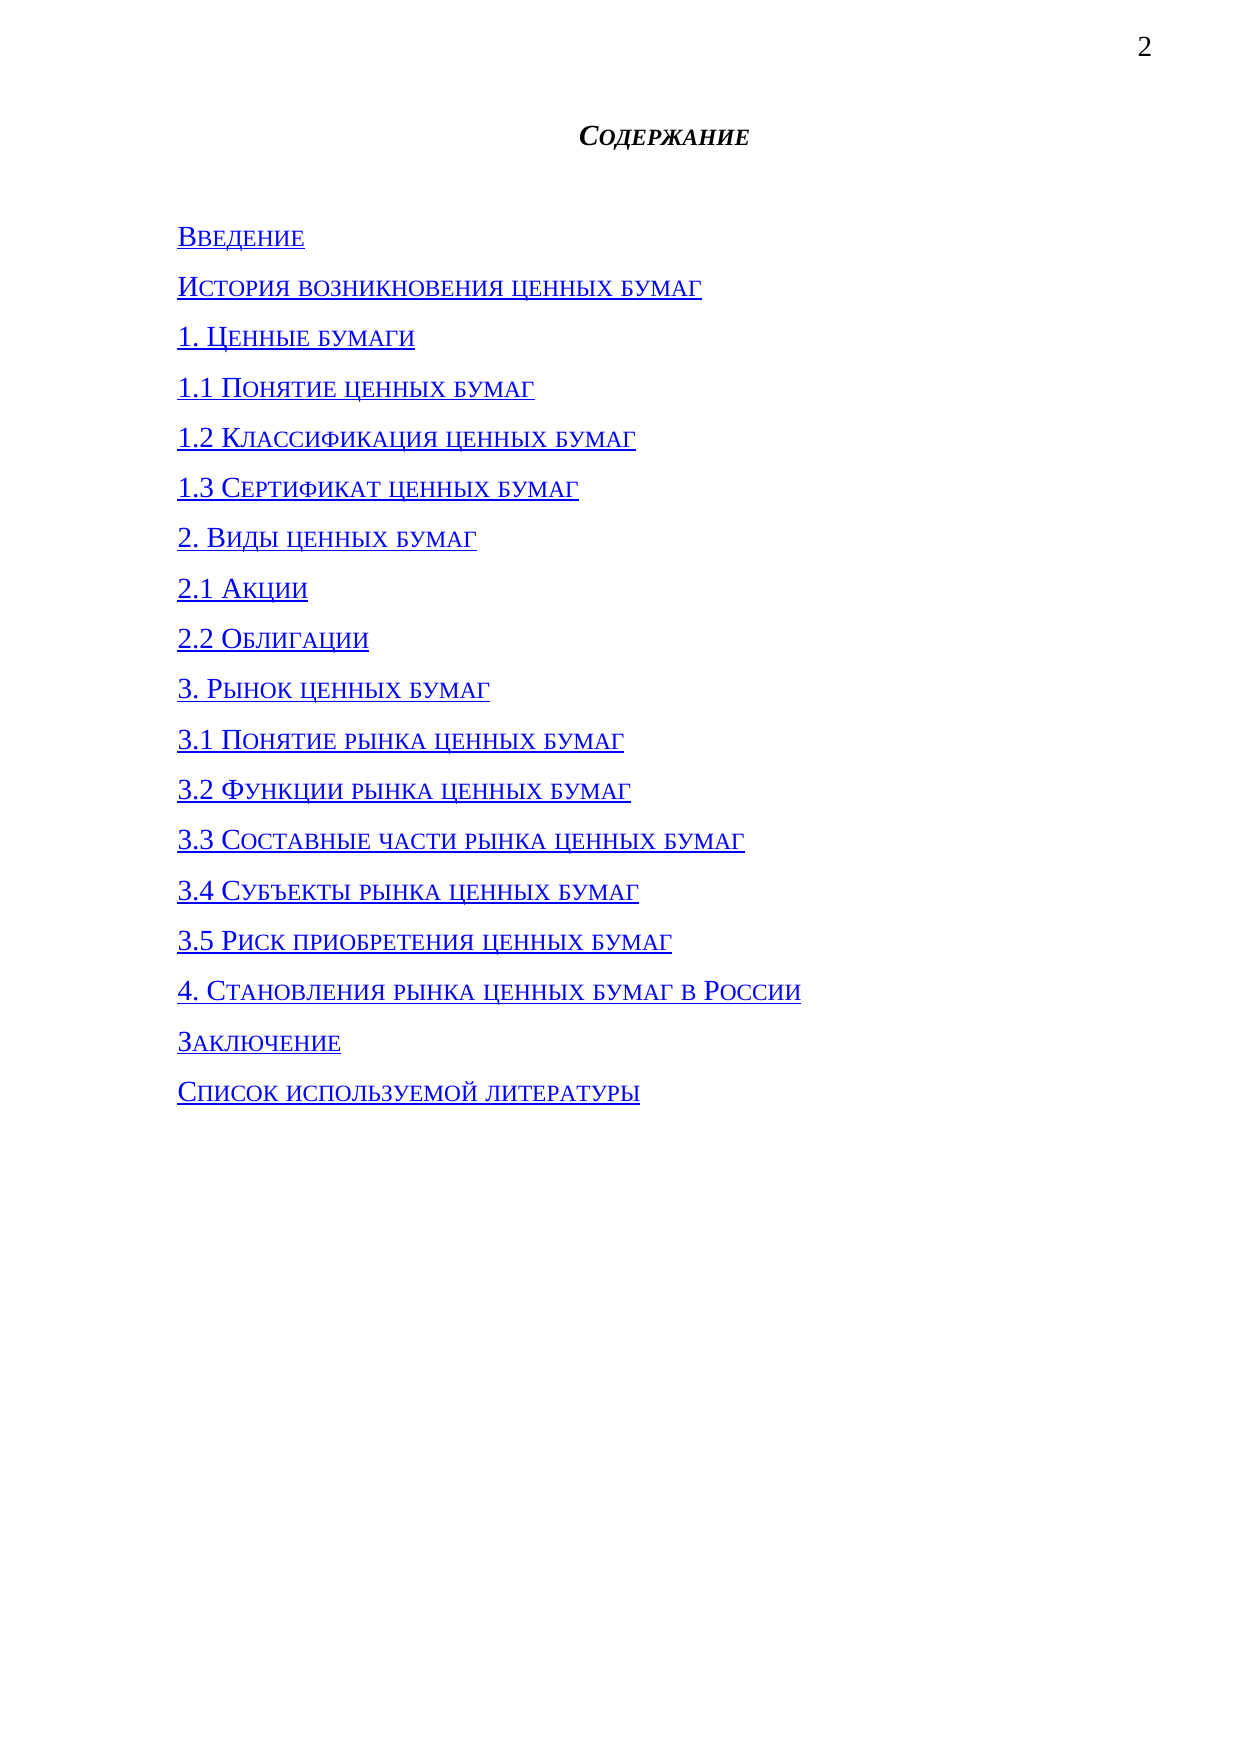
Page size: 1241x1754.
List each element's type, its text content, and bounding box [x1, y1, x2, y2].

text История возникновения ценных бумаг 4 [177, 269, 1152, 303]
text 4. Становления рынка ценных бумаг в России 21 [177, 973, 1152, 1007]
text 2.1 Акции 10 [177, 571, 1152, 604]
text 3.4 Субъекты рынка ценных бумаг 19 [177, 873, 1152, 906]
text 1. Ценные бумаги 4 [177, 319, 1152, 353]
text 1.1 Понятие ценных бумаг 5 [177, 370, 1152, 403]
text 3.5 Риск приобретения ценных бумаг 20 [177, 923, 1152, 957]
text Заключение 24 [177, 1024, 1152, 1057]
text 3.3 Составные части рынка ценных бумаг 18 [177, 822, 1152, 856]
text 2. Виды ценных бумаг 8 [177, 521, 1152, 554]
text 1.2 Классификация ценных бумаг 6 [177, 420, 1152, 453]
text Список используемой литературы 26 [177, 1074, 1152, 1108]
text 2.2 Облигации 12 [177, 621, 1152, 655]
text 1.3 Сертификат ценных бумаг 7 [177, 470, 1152, 504]
text 3. Рынок ценных бумаг 15 [177, 672, 1152, 705]
text Содержание [177, 118, 1152, 152]
text Введение 3 [177, 219, 1152, 252]
text 3.2 Функции рынка ценных бумаг 17 [177, 772, 1152, 806]
text 3.1 Понятие рынка ценных бумаг 16 [177, 722, 1152, 755]
